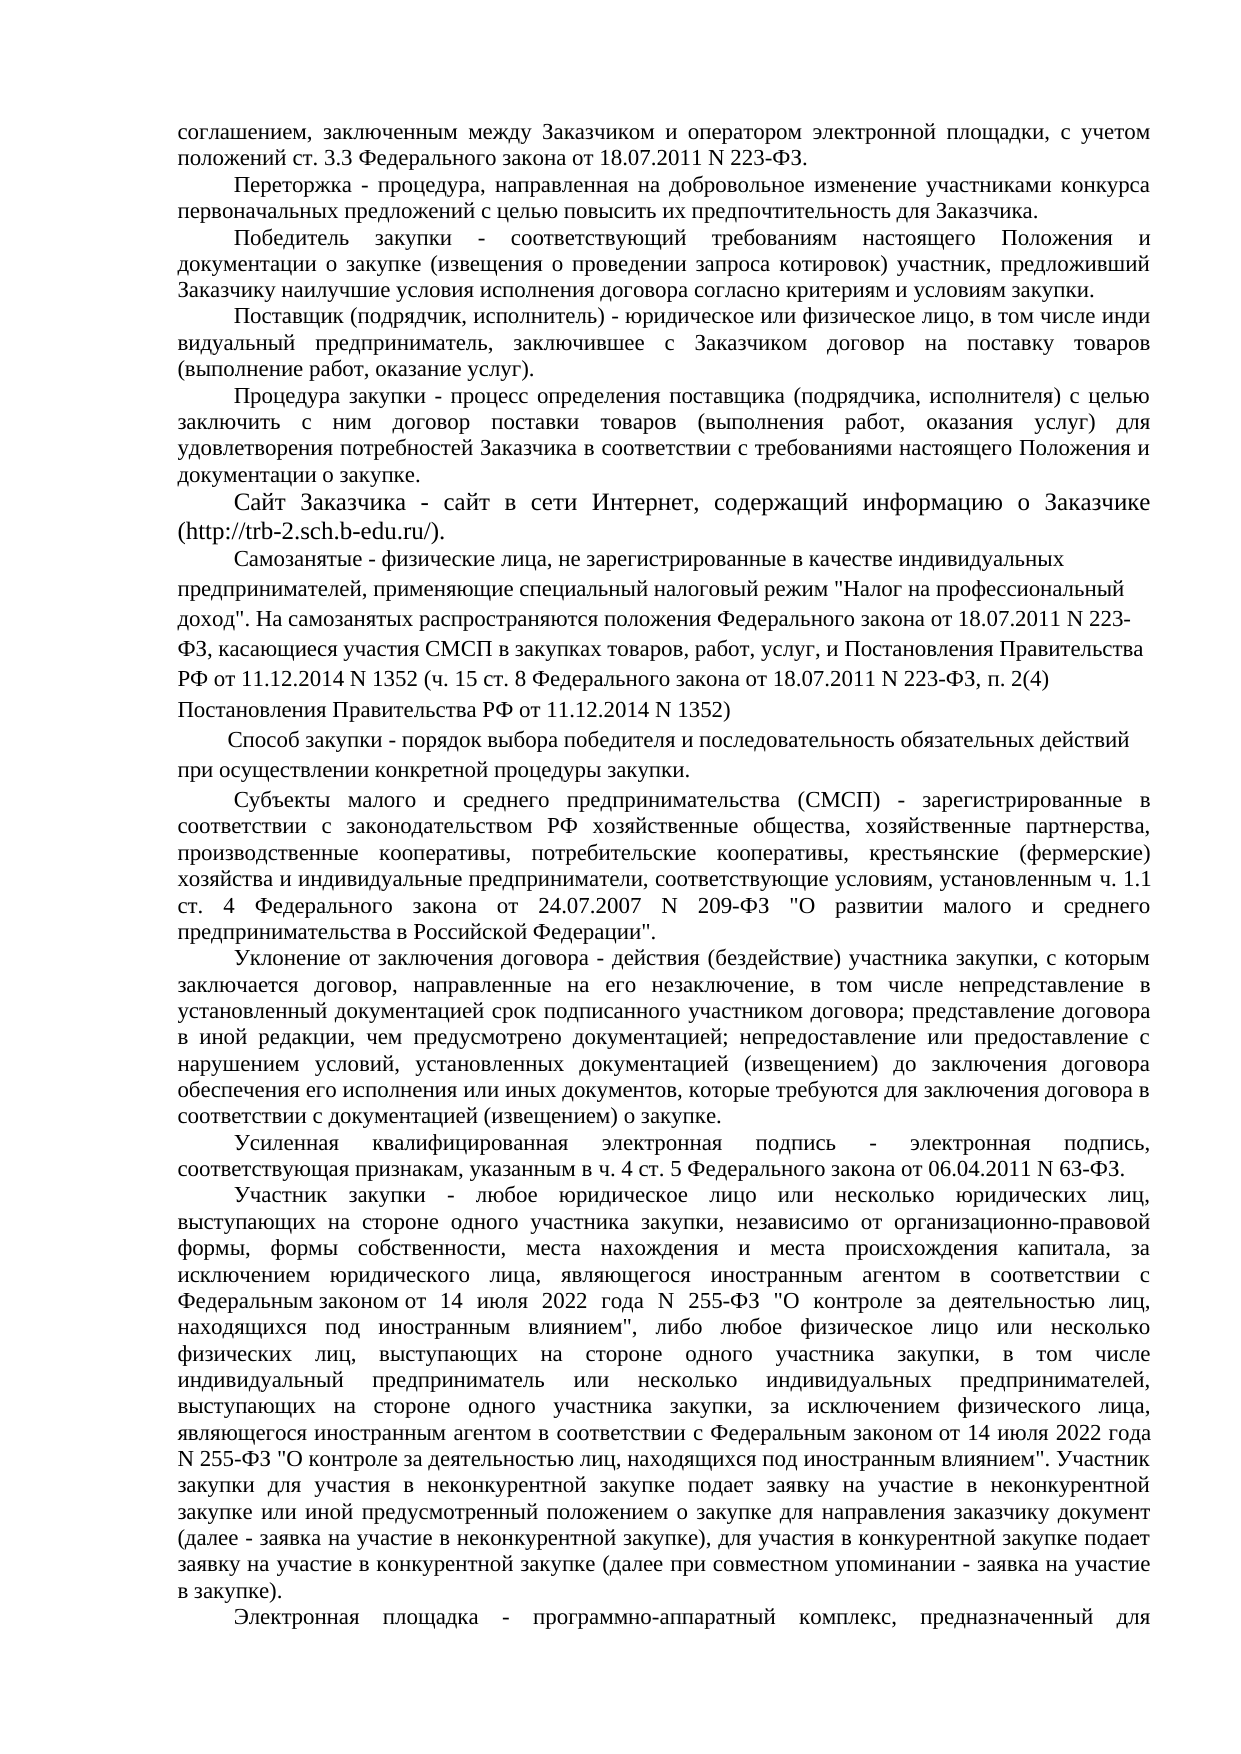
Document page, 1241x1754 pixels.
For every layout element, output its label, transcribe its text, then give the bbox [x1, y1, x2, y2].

text Победитель закупки - соответствующий требованиям настоящего Положения и документации о закупке (извещения о проведении запроса котировок) участник, предложивший Заказчику наилучшие условия исполнения договора согласно критериям и условиям закупки. [177, 223, 1152, 303]
text Поставщик (подрядчик, исполнитель) - юридическое или физическое лицо, в том числе инди видуальный предприниматель, заключившее с Заказчиком договор на поставку товаров (выполнение работ, оказание услуг). [177, 303, 1152, 382]
list Способ закупки - порядок выбора победителя и последовательность обязательных действий при осуществлении конкретной процедуры закупки. [177, 726, 1152, 782]
text Субъекты малого и среднего предпринимательства (СМСП) - зарегистрированные в соответствии с законодательством РФ хозяйственные общества, хозяйственные партнерства, производственные кооперативы, потребительские кооперативы, крестьянские (фермерские) хозяйства и индивидуальные предприниматели, соответствующие условиям, установленным ч. 1.1 ст. 4 Федерального закона от 24.07.2007 N 209-ФЗ "О развитии малого и среднего предпринимательства в Российской Федерации". [177, 786, 1152, 944]
text Сайт Заказчика - сайт в сети Интернет, содержащий информацию о Заказчике (http://trb-2.sch.b-edu.ru/). [177, 487, 1152, 544]
list Самозанятые - физические лица, не зарегистрированные в качестве индивидуальных предпринимателей, применяющие специальный налоговый режим "Налог на профессиональный доход". На самозанятых распространяются положения Федерального закона от 18.07.2011 N 223-ФЗ, касающиеся участия СМСП в закупках товаров, работ, услуг, и Постановления Правительства РФ от 11.12.2014 N 1352 (ч. 15 ст. 8 Федерального закона от 18.07.2011 N 223-ФЗ, п. 2(4) Постановления Правительства РФ от 11.12.2014 N 1352) [177, 544, 1152, 722]
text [177, 118, 1152, 171]
text Участник закупки - любое юридическое лицо или несколько юридических лиц, выступающих на стороне одного участника закупки, независимо от организационно-правовой формы, формы собственности, места нахождения и места происхождения капитала, за исключением юридического лица, являющегося иностранным агентом в соответствии с Федеральным законом от 14 июля 2022 года N 255-ФЗ "О контроле за деятельностью лиц, находящихся под иностранным влиянием", либо любое физическое лицо или несколько физических лиц, выступающих на стороне одного участника закупки, в том числе индивидуальный предприниматель или несколько индивидуальных предпринимателей, выступающих на стороне одного участника закупки, за исключением физического лица, являющегося иностранным агентом в соответствии с Федеральным законом от 14 июля 2022 года N 255-ФЗ "О контроле за деятельностью лиц, находящихся под иностранным влиянием". Участник закупки для участия в неконкурентной закупке подает заявку на участие в неконкурентной закупке или иной предусмотренный положением о закупке для направления заказчику документ (далее - заявка на участие в неконкурентной закупке), для участия в конкурентной закупке подает заявку на участие в конкурентной закупке (далее при совместном упоминании - заявка на участие в закупке). [177, 1182, 1152, 1603]
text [177, 1603, 1152, 1629]
text Процедура закупки - процесс определения поставщика (подрядчика, исполнителя) с целью заключить с ним договор поставки товаров (выполнения работ, оказания услуг) для удовлетворения потребностей Заказчика в соответствии с требованиями настоящего Положения и документации о закупке. [177, 382, 1152, 487]
text Усиленная квалифицированная электронная подпись - электронная подпись, соответствующая признакам, указанным в ч. 4 ст. 5 Федерального закона от 06.04.2011 N 63-ФЗ. [177, 1129, 1152, 1182]
text Переторжка - процедура, направленная на добровольное изменение участниками конкурса первоначальных предложений с целью повысить их предпочтительность для Заказчика. [177, 171, 1152, 223]
text Уклонение от заключения договора - действия (бездействие) участника закупки, с которым заключается договор, направленные на его незаключение, в том числе непредставление в установленный документацией срок подписанного участником договора; представление договора в иной редакции, чем предусмотрено документацией; непредоставление или предоставление с нарушением условий, установленных документацией (извещением) до заключения договора обеспечения его исполнения или иных документов, которые требуются для заключения договора в соответствии с документацией (извещением) о закупке. [177, 944, 1152, 1129]
